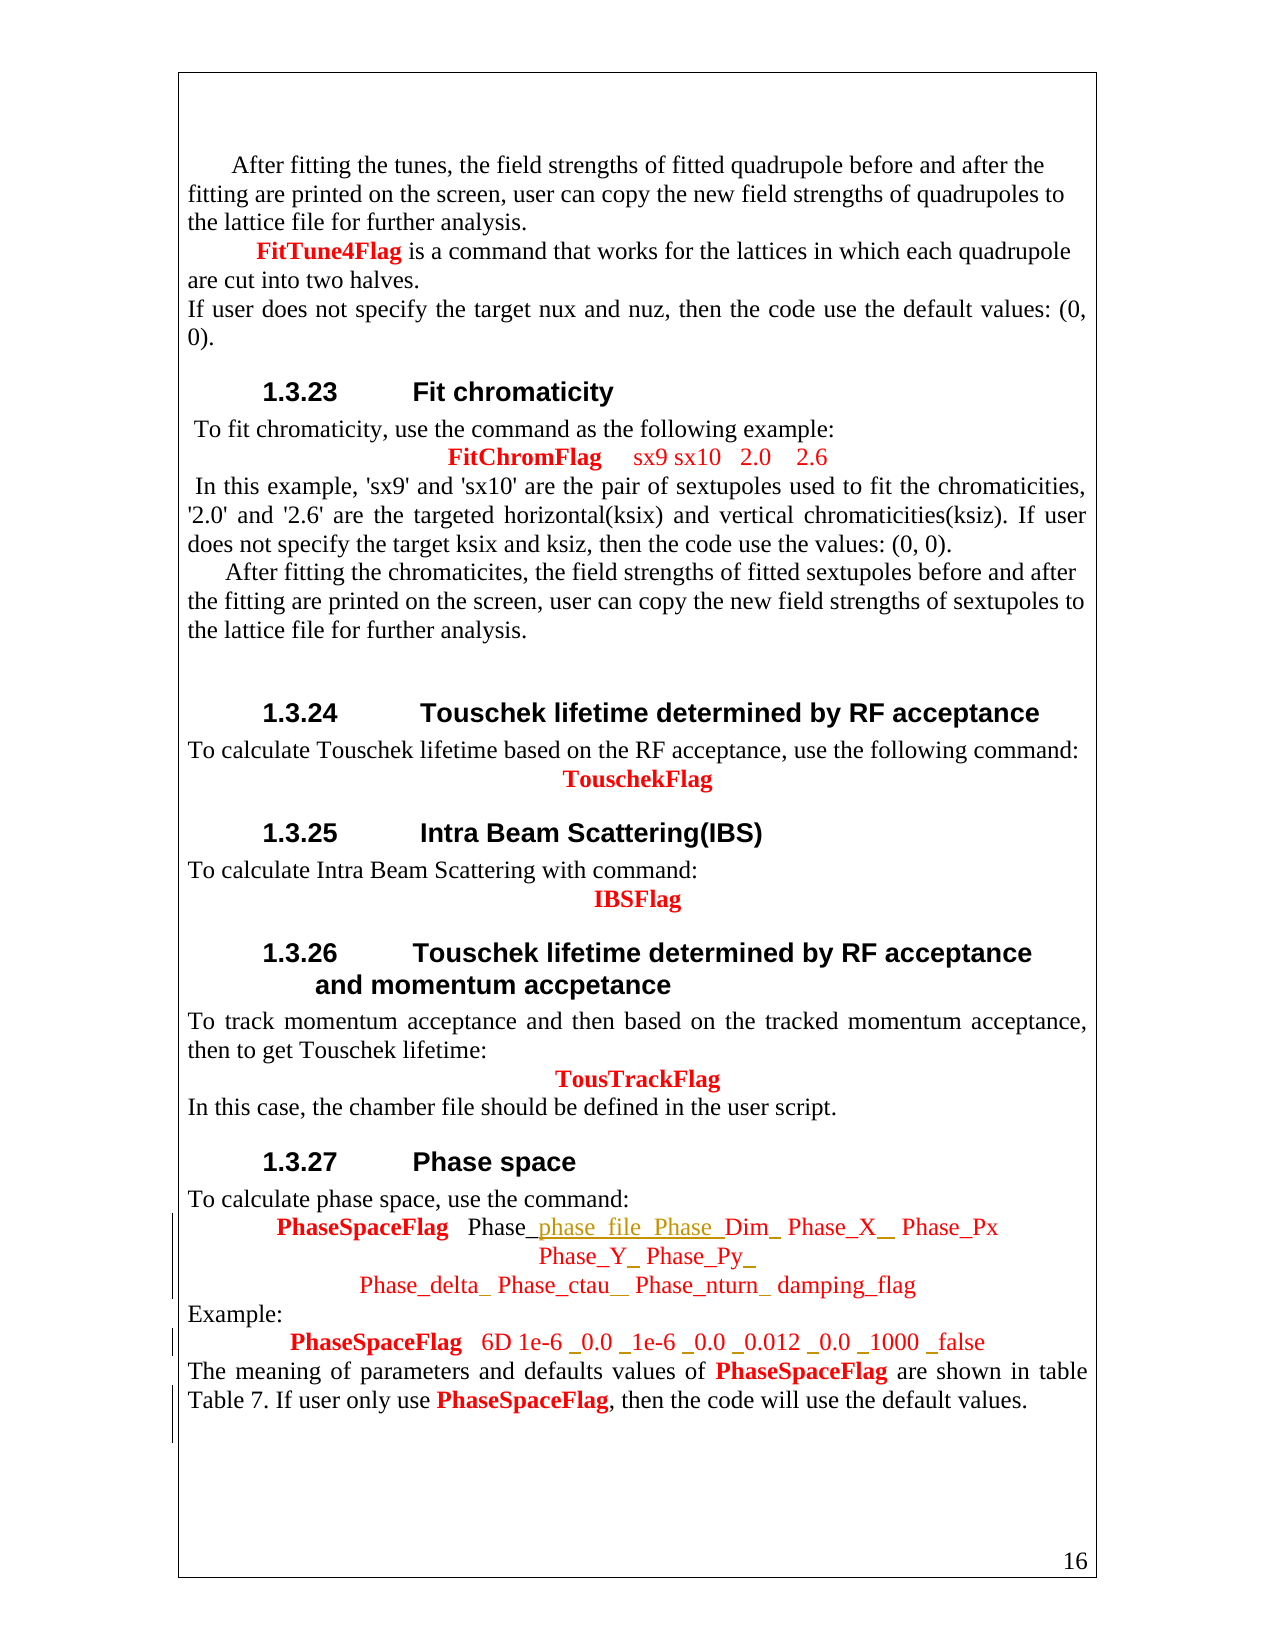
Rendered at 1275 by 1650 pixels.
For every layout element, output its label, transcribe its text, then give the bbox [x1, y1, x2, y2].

text To fit chromaticity, use the command as the following example: [187, 414, 1088, 442]
subtitle Touschek lifetime determined by RF acceptance [262, 697, 1088, 729]
subtitle Touschek lifetime determined by RF acceptance and momentum accpetance [262, 937, 1088, 1000]
text The meaning of parameters and defaults values of PhaseSpaceFlag are shown in table Table 7. If user only use PhaseSpaceFlag, then the code will use the default values. [187, 1356, 1088, 1414]
text After fitting the chromaticites, the field strengths of fitted sextupoles before and after the fitting are printed on the screen, user can copy the new field strengths of sextupoles to the lattice file for further analysis. [187, 557, 1088, 644]
subtitle Fit chromaticity [262, 376, 1088, 407]
text IBSFlag [187, 884, 1088, 912]
text Phase_Y Phase_Py [187, 1241, 1088, 1270]
text In this example, 'sx9' and 'sx10' are the pair of sextupoles used to fit the chromaticities, '2.0' and '2.6' are the targeted horizontal(ksix) and vertical chromaticities(ksiz). If user does not specify the target ksix and ksiz, then the code use the values: (0, 0). [187, 471, 1088, 557]
text FitChromFlag sx9 sx10 2.0 2.6 [187, 442, 1088, 471]
text If user does not specify the target nux and nuz, then the code use the default values: (0, 0). [187, 294, 1088, 351]
text FitTune4Flag is a command that works for the lattices in which each quadrupole are cut into two halves. [187, 236, 1088, 294]
text To calculate Intra Beam Scattering with command: [187, 855, 1088, 884]
text Phase_delta Phase_ctau Phase_nturn damping_flag [187, 1270, 1088, 1299]
subtitle Intra Beam Scattering(IBS) [262, 817, 1088, 849]
text In this case, the chamber file should be defined in the user script. [187, 1092, 1088, 1121]
text PhaseSpaceFlag Phase_Dim Phase_X Phase_Px [187, 1212, 1088, 1241]
text TouschekFlag [187, 764, 1088, 792]
text To calculate phase space, use the command: [187, 1184, 1088, 1212]
text PhaseSpaceFlag 6D 1e-6 0.0 1e-6 0.0 0.012 0.0 1000 false [187, 1327, 1088, 1356]
subtitle Phase space [262, 1146, 1088, 1177]
text After fitting the tunes, the field strengths of fitted quadrupole before and after the fitting are printed on the screen, user can copy the new field strengths of quadrupoles to the lattice file for further analysis. [187, 150, 1088, 236]
text To track momentum acceptance and then based on the tracked momentum acceptance, then to get Touschek lifetime: [187, 1006, 1088, 1064]
text TousTrackFlag [187, 1064, 1088, 1092]
text Example: [187, 1299, 1088, 1327]
text To calculate Touschek lifetime based on the RF acceptance, use the following command: [187, 735, 1088, 764]
